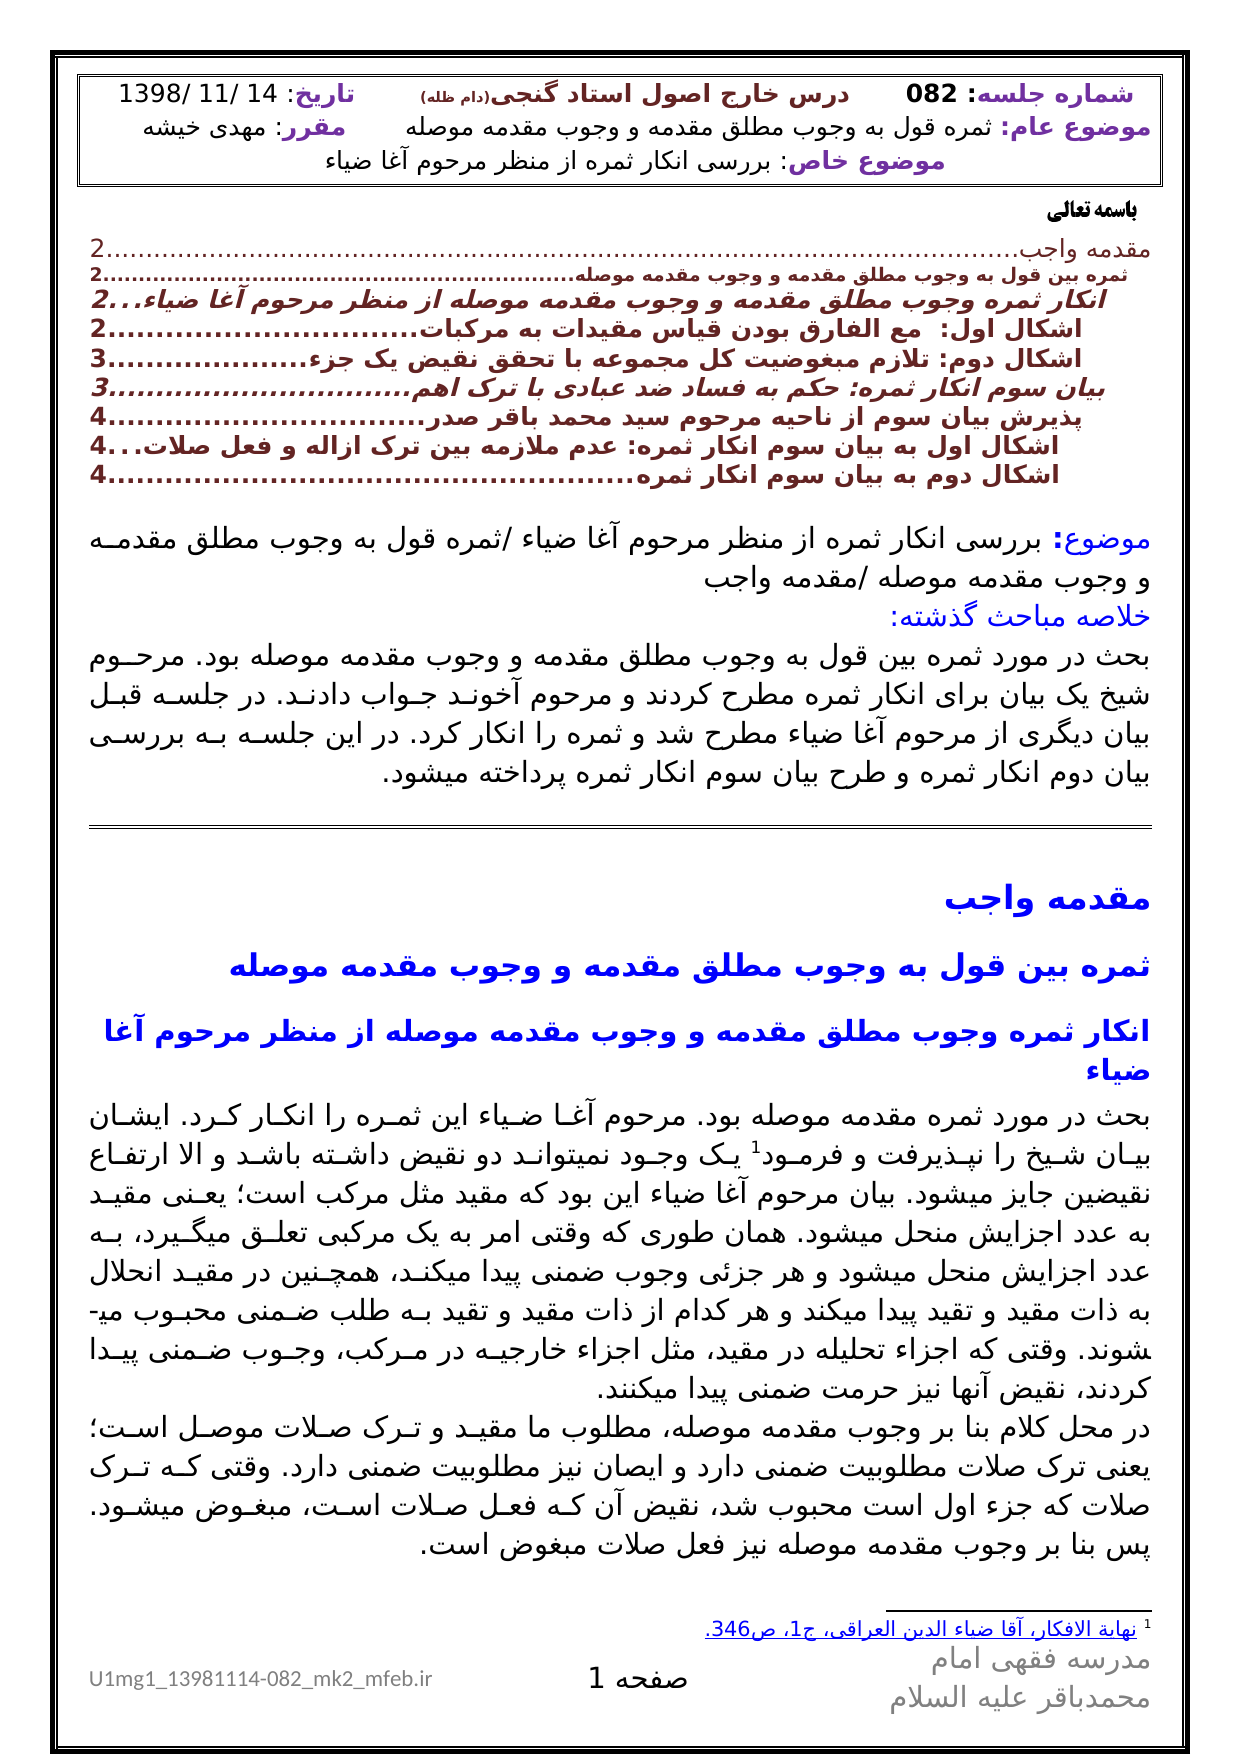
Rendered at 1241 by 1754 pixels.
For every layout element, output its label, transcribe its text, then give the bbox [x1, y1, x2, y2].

text ثمره بین قول به وجوب مطلق مقدمه و وجوب مقدمه موصله 2 [89, 263, 1128, 285]
text موضوع: بررسی انکار ثمره از منظر مرحوم آغا ضیاء /ثمره قول به وجوب مطلق مقدمه و وجوب مقدمه موصله /مقدمه واجب [89, 522, 1152, 595]
text پذیرش بیان سوم از ناحیه مرحوم سید محمد باقر صدر 4 [89, 402, 1083, 431]
text بحث در مورد ثمره مقدمه موصله بود. مرحوم آغا ضیاء این ثمره را انکار کرد. ایشان بیان شیخ را نپذیرفت و فرمود یک وجود نمیتواند دو نقیض داشته باشد و الا ارتفاع نقیضین جایز میشود. بیان مرحوم آغا ضیاء این بود که مقید مثل مرکب است؛ یعنی مقید به عدد اجزایش منحل میشود. همان طوری که وقتی امر به یک مرکبی تعلق میگیرد، به عدد اجزایش منحل میشود و هر جزئی وجوب ضمنی پیدا میکند، همچنین در مقید انحلال به ذات مقید و تقید پیدا میکند و هر کدام از ذات مقید و تقید به طلب ضمنی محبوب میشوند. وقتی که اجزاء تحلیله در مقید، مثل اجزاء خارجیه در مرکب، وجوب ضمنی پیدا کردند، نقیض آنها نیز حرمت ضمنی پیدا میکنند. [89, 1099, 1152, 1405]
text بیان سوم انکار ثمره: حکم به فساد ضد عبادی با ترک اهم 3 [89, 373, 1106, 402]
text در محل کلام بنا بر وجوب مقدمه موصله، مطلوب ما مقید و ترک صلات موصل است؛ یعنی ترک صلات مطلوبیت ضمنی دارد و ایصان نیز مطلوبیت ضمنی دارد. وقتی که ترک صلات که جزء اول است محبوب شد، نقیض آن که فعل صلات است، مبغوض میشود. پس بنا بر وجوب مقدمه موصله نیز فعل صلات مبغوض است. [89, 1410, 1152, 1561]
text مقدمه واجب 2 [89, 234, 1152, 263]
subtitle مقدمه واجب [89, 878, 1152, 917]
text اشکال دوم به بیان سوم انکار ثمره 4 [89, 460, 1060, 489]
text اشکال اول به بیان سوم انکار ثمره: عدم ملازمه بین ترک ازاله و فعل صلات 4 [89, 431, 1060, 460]
picture [1032, 190, 1152, 231]
text اشکال اول: مع الفارق بودن قیاس مقیدات به مرکبات 2 [89, 314, 1083, 344]
subtitle ثمره بین قول به وجوب مطلق مقدمه و وجوب مقدمه موصله [89, 948, 1152, 984]
text اشکال دوم: تلازم مبغوضیت کل مجموعه با تحقق نقیض یک جزء 3 [89, 344, 1083, 373]
text بحث در مورد ثمره بین قول به وجوب مطلق مقدمه و وجوب مقدمه موصله بود. مرحوم شیخ یک بیان برای انکار ثمره مطرح کردند و مرحوم آخوند جواب دادند. در جلسه قبل بیان دیگری از مرحوم آغا ضیاء مطرح شد و ثمره را انکار کرد. در این جلسه به بررسی بیان دوم انکار ثمره و طرح بیان سوم انکار ثمره پرداخته میشود. [89, 639, 1152, 789]
text خلاصه مباحث گذشته: [89, 600, 1152, 634]
text انکار ثمره وجوب مطلق مقدمه و وجوب مقدمه موصله از منظر مرحوم آغا ضیاء 2 [89, 285, 1106, 314]
subtitle انکار ثمره وجوب مطلق مقدمه و وجوب مقدمه موصله از منظر مرحوم آغا ضیاء [89, 1014, 1152, 1087]
